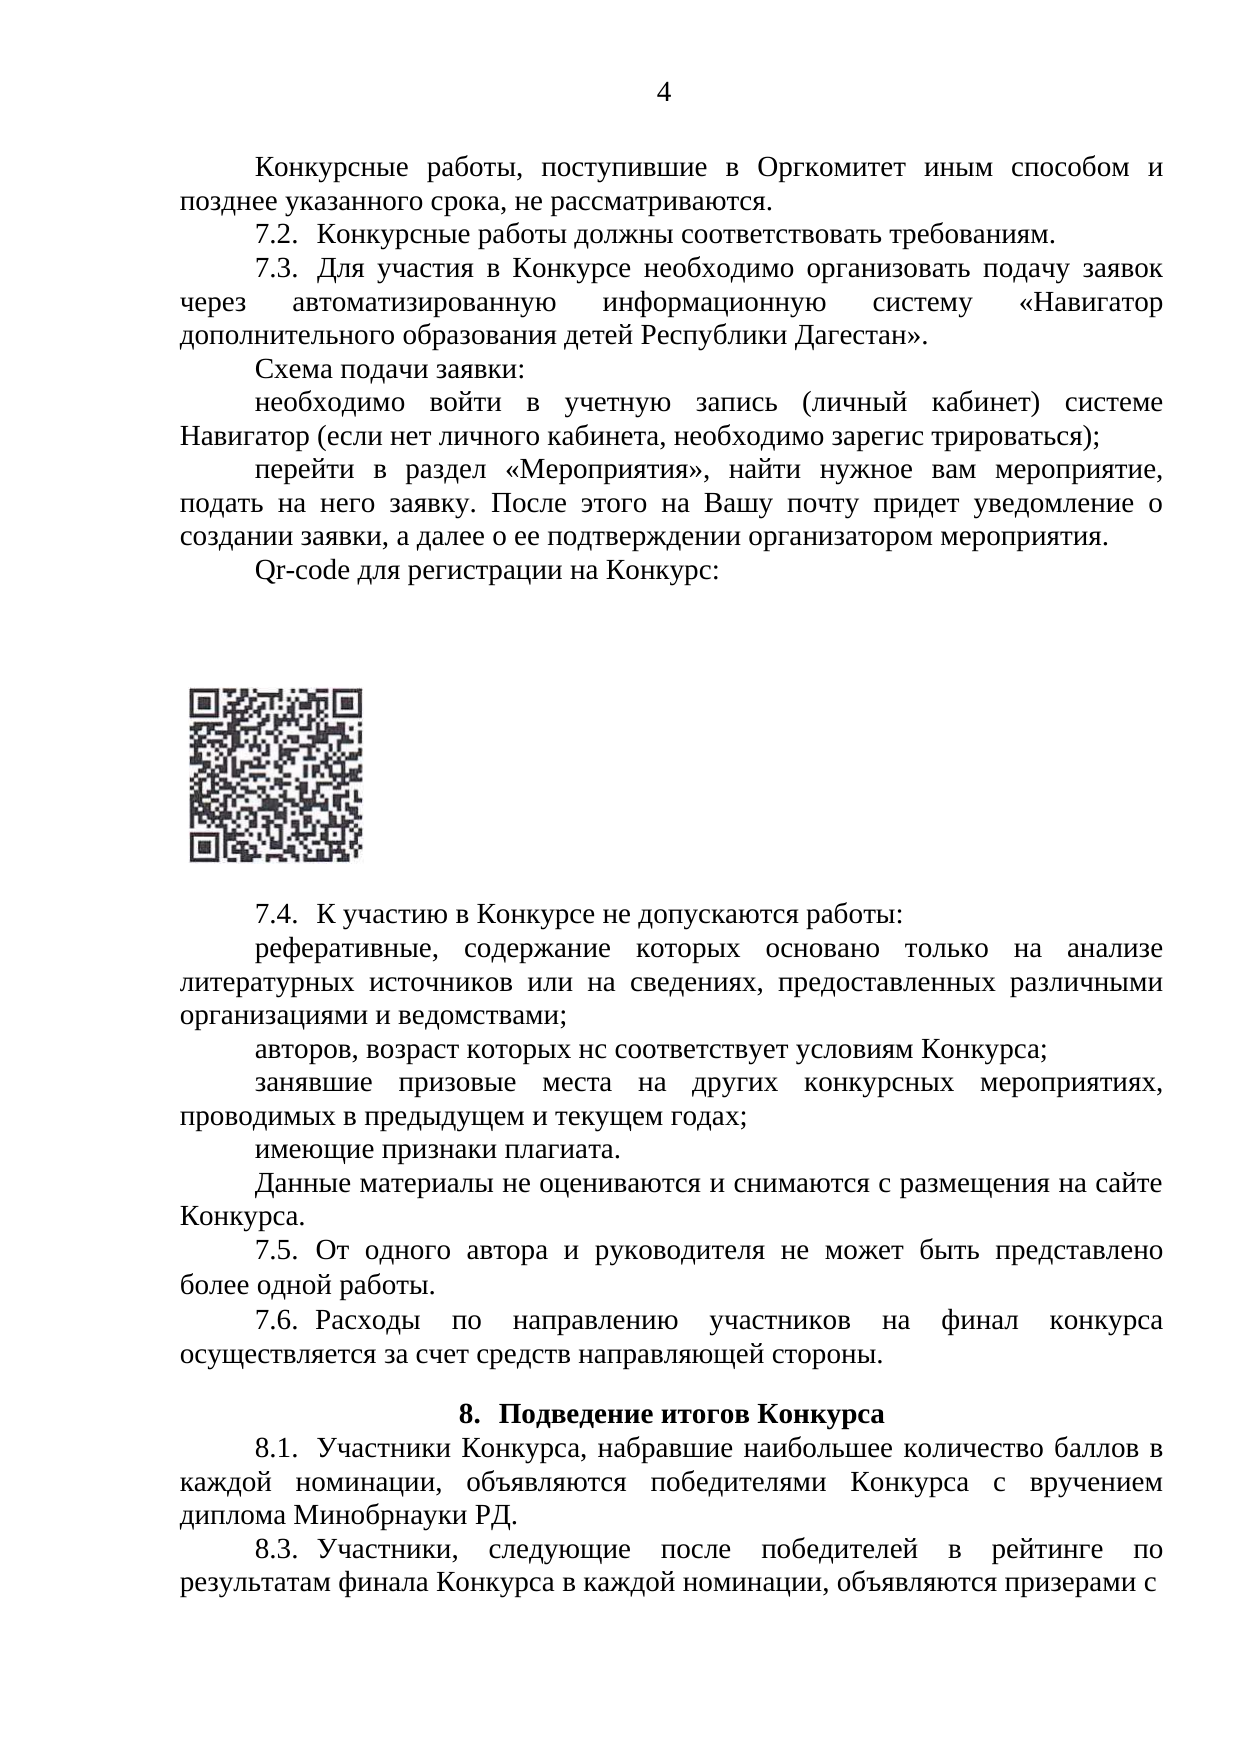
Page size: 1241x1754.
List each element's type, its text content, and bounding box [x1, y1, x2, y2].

text авторов, возраст которых нс соответствует условиям Конкурса; [179, 1031, 1164, 1064]
text Схема подачи заявки: [179, 351, 1164, 384]
text перейти в раздел «Мероприятия», найти нужное вам мероприятие, подать на него заявку. После этого на Вашу почту придет уведомление о создании заявки, а далее о ее подтверждении организатором мероприятия. [179, 451, 1164, 552]
list Для участия в Конкурсе необходимо организовать подачу заявок через автоматизированную информационную систему «Навигатор дополнительного образования детей Республики Дагестан». [179, 250, 1164, 351]
text необходимо войти в учетную запись (личный кабинет) системе Навигатор (если нет личного кабинета, необходимо зарегис трироваться); [179, 384, 1164, 451]
list Участники Конкурса, набравшие наибольшее количество баллов в каждой номинации, объявляются победителями Конкурса с вручением диплома Минобрнауки РД. [179, 1430, 1164, 1531]
text реферативные, содержание которых основано только на анализе литературных источников или на сведениях, предоставленных различными организациями и ведомствами; [179, 930, 1164, 1031]
text Qr-code для регистрации на Конкурс: [179, 552, 1164, 586]
list Расходы по направлению участников на финал конкурса осуществляется за счет средств направляющей стороны. [179, 1302, 1164, 1369]
text 4 [657, 74, 671, 107]
text Конкурсные работы, поступившие в Оргкомитет иным способом и позднее указанного срока, не рассматриваются. [179, 149, 1164, 217]
list От одного автора и руководителя не может быть представлено более одной работы. [179, 1232, 1164, 1301]
text Данные материалы не оцениваются и снимаются с размещения на сайте Конкурса. [179, 1165, 1164, 1232]
list Подведение итогов Конкурса [179, 1397, 1164, 1430]
text имеющие признаки плагиата. [179, 1131, 1164, 1165]
list Участники, следующие после победителей в рейтинге по результатам финала Конкурса в каждой номинации, объявляются призерами с [179, 1531, 1164, 1598]
picture [188, 687, 364, 864]
list К участию в Конкурсе не допускаются работы: [179, 897, 1164, 930]
text занявшие призовые места на других конкурсных мероприятиях, проводимых в предыдущем и текущем годах; [179, 1064, 1164, 1131]
list Конкурсные работы должны соответствовать требованиям. [179, 217, 1164, 250]
